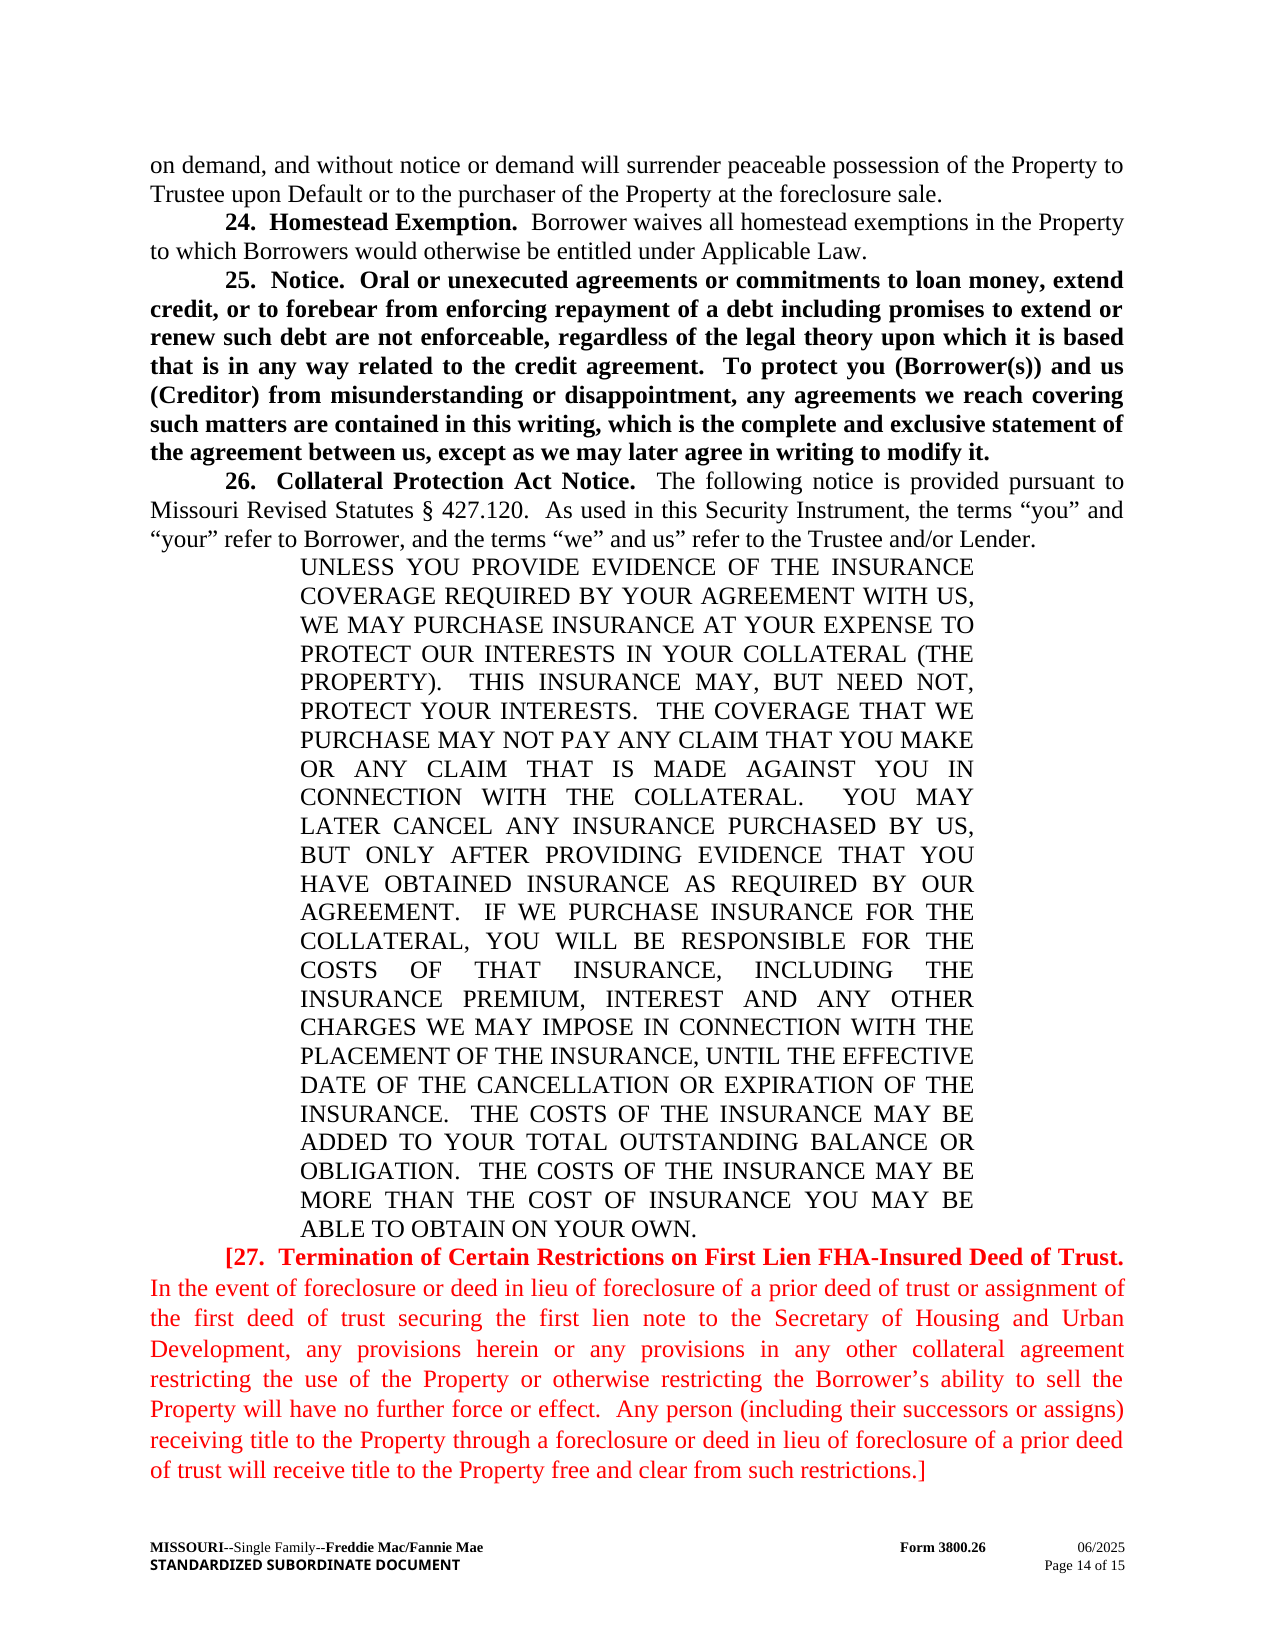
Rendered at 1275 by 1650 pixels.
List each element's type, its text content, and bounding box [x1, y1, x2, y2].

text 25. Notice. Oral or unexecuted agreements or commitments to loan money, extend credit, or to forebear from enforcing repayment of a debt including promises to extend or renew such debt are not enforceable, regardless of the legal theory upon which it is based that is in any way related to the credit agreement. To protect you (Borrower(s)) and us (Creditor) from misunderstanding or disappointment, any agreements we reach covering such matters are contained in this writing, which is the complete and exclusive statement of the agreement between us, except as we may later agree in writing to modify it. [150, 265, 1125, 466]
text 24. Homestead Exemption. Borrower waives all homestead exemptions in the Property to which Borrowers would otherwise be entitled under Applicable Law. [150, 207, 1125, 265]
text 26. Collateral Protection Act Notice. The following notice is provided pursuant to Missouri Revised Statutes § 427.120. As used in this Security Instrument, the terms “you” and “your” refer to Borrower, and the terms “we” and us” refer to the Trustee and/or Lender. [150, 466, 1125, 552]
text UNLESS YOU PROVIDE EVIDENCE OF THE INSURANCE COVERAGE REQUIRED BY YOUR AGREEMENT WITH US, WE MAY PURCHASE INSURANCE AT YOUR EXPENSE TO PROTECT OUR INTERESTS IN YOUR COLLATERAL (THE PROPERTY). THIS INSURANCE MAY, BUT NEED NOT, PROTECT YOUR INTERESTS. THE COVERAGE THAT WE PURCHASE MAY NOT PAY ANY CLAIM THAT YOU MAKE OR ANY CLAIM THAT IS MADE AGAINST YOU IN CONNECTION WITH THE COLLATERAL. YOU MAY LATER CANCEL ANY INSURANCE PURCHASED BY US, BUT ONLY AFTER PROVIDING EVIDENCE THAT YOU HAVE OBTAINED INSURANCE AS REQUIRED BY OUR AGREEMENT. IF WE PURCHASE INSURANCE FOR THE COLLATERAL, YOU WILL BE RESPONSIBLE FOR THE COSTS OF THAT INSURANCE, INCLUDING THE INSURANCE PREMIUM, INTEREST AND ANY OTHER CHARGES WE MAY IMPOSE IN CONNECTION WITH THE PLACEMENT OF THE INSURANCE, UNTIL THE EFFECTIVE DATE OF THE CANCELLATION OR EXPIRATION OF THE INSURANCE. THE COSTS OF THE INSURANCE MAY BE ADDED TO YOUR TOTAL OUTSTANDING BALANCE OR OBLIGATION. THE COSTS OF THE INSURANCE MAY BE MORE THAN THE COST OF INSURANCE YOU MAY BE ABLE TO OBTAIN ON YOUR OWN. [300, 552, 975, 1242]
text [27. Termination of Certain Restrictions on First Lien FHA-Insured Deed of Trust. In the event of foreclosure or deed in lieu of foreclosure of a prior deed of trust or assignment of the first deed of trust securing the first lien note to the Secretary of Housing and Urban Development, any provisions herein or any provisions in any other collateral agreement restricting the use of the Property or otherwise restricting the Borrower’s ability to sell the Property will have no further force or effect. Any person (including their successors or assigns) receiving title to the Property through a foreclosure or deed in lieu of foreclosure of a prior deed of trust will receive title to the Property free and clear from such restrictions.] [150, 1242, 1125, 1484]
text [150, 150, 1125, 207]
